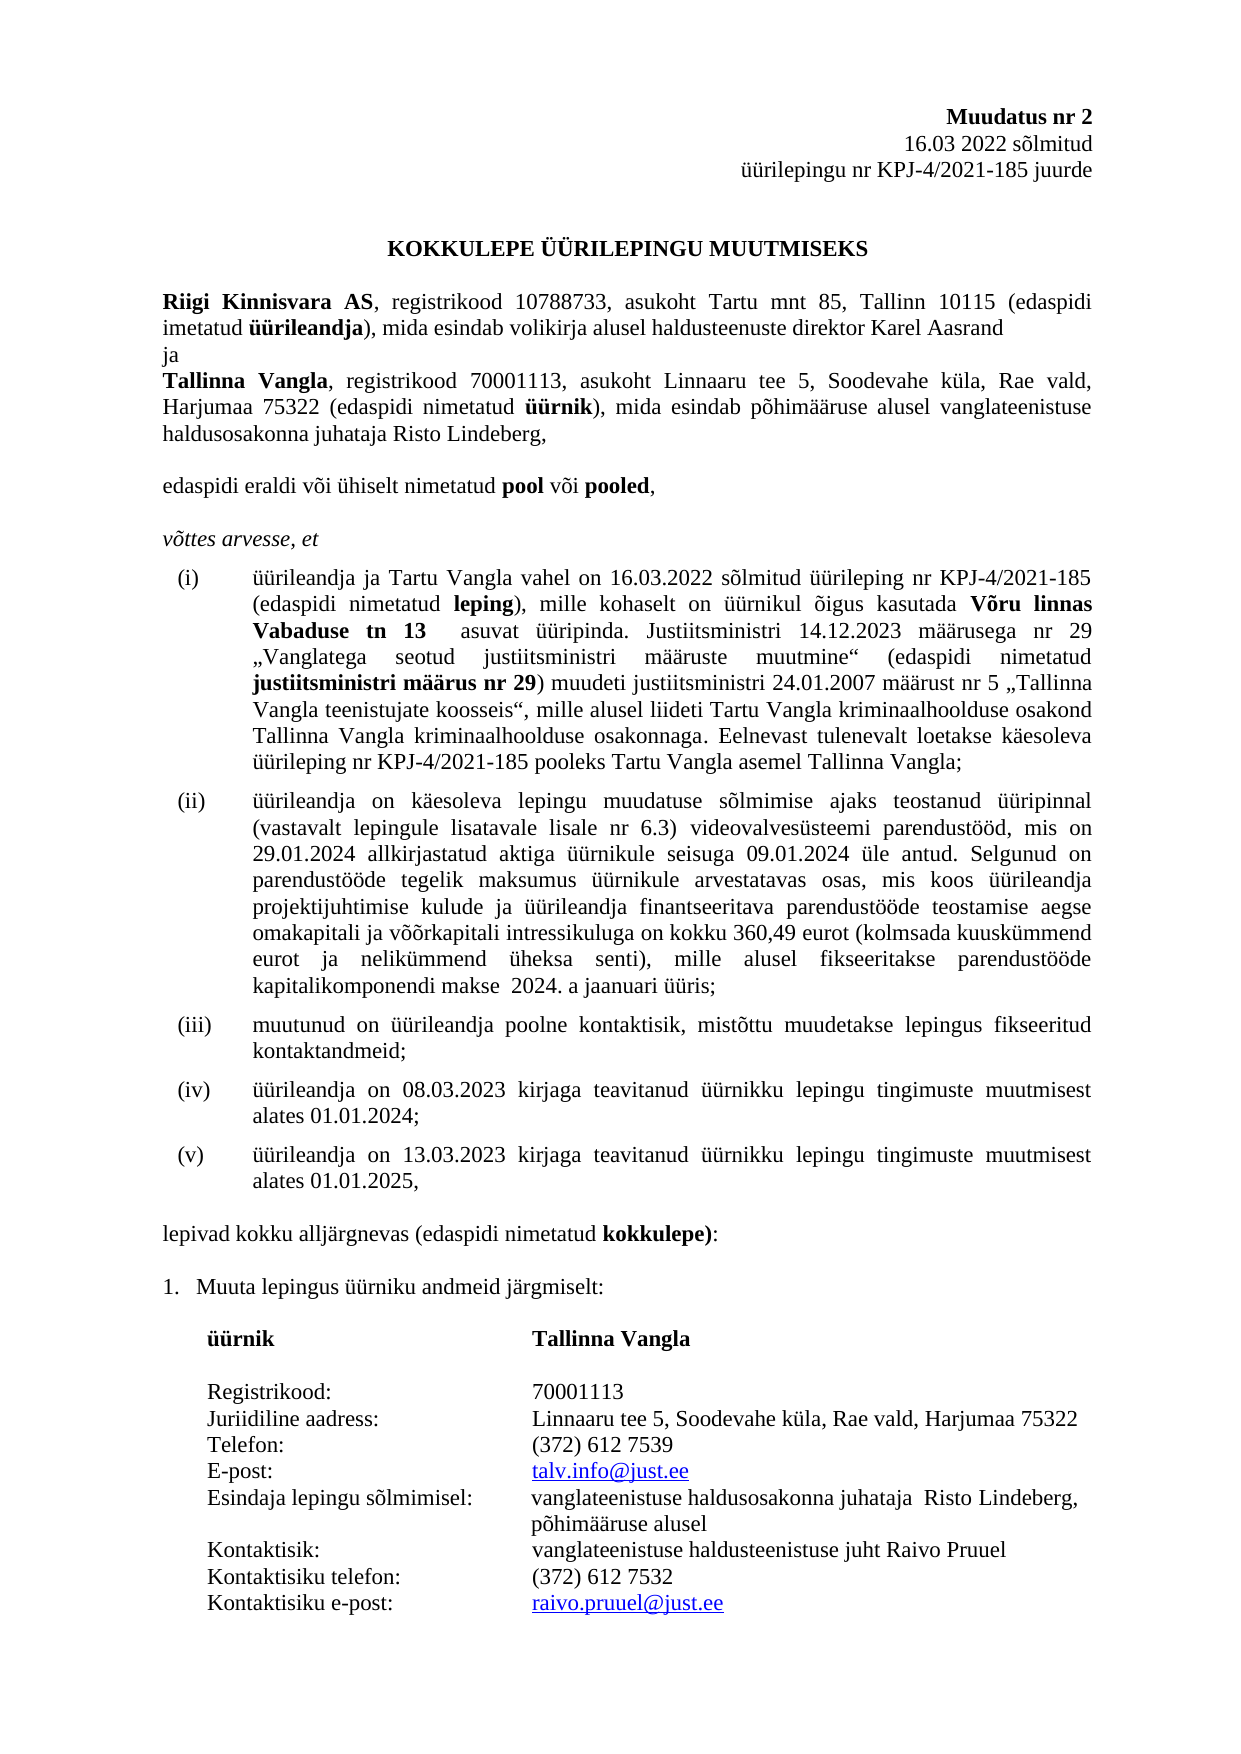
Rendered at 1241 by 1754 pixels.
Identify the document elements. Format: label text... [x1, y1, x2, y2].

list üürileandja on 13.03.2023 kirjaga teavitanud üürnikku lepingu tingimuste muutmisest alates 01.01.2025, [177, 1141, 1093, 1194]
list E-post: talv.info@just.ee [207, 1457, 1093, 1484]
text Kontaktisiku telefon: (372) 612 7532 [162, 1563, 1093, 1589]
list Kontaktisiku e-post: raivo.pruuel@just.ee [207, 1589, 1093, 1615]
text Tallinna Vangla, registrikood 70001113, asukoht Linnaaru tee 5, Soodevahe küla, Rae vald, Harjumaa 75322 (edaspidi nimetatud üürnik), mida esindab põhimääruse alusel vanglateenistuse haldusosakonna juhataja Risto Lindeberg, [162, 367, 1093, 446]
text Riigi Kinnisvara AS, registrikood 10788733, asukoht Tartu mnt 85, Tallinn 10115 (edaspidi imetatud üürileandja), mida esindab volikirja alusel haldusteenuste direktor Karel Aasrand [162, 288, 1093, 341]
list Registrikood: 70001113 [207, 1378, 1093, 1404]
list muutunud on üürileandja poolne kontaktisik, mistõttu muudetakse lepingus fikseeritud kontaktandmeid; [177, 1011, 1093, 1063]
list Muuta lepingus üürniku andmeid järgmiselt: [162, 1273, 1093, 1299]
text ja [162, 341, 1093, 367]
list Kontaktisik: vanglateenistuse haldusteenistuse juht Raivo Pruuel [207, 1536, 1093, 1563]
text lepivad kokku alljärgnevas (edaspidi nimetatud kokkulepe): [162, 1220, 1093, 1246]
list Esindaja lepingu sõlmimisel: vanglateenistuse haldusosakonna juhataja Risto Lindeberg, põhimääruse alusel [207, 1484, 1093, 1536]
text Juriidiline aadress: Linnaaru tee 5, Soodevahe küla, Rae vald, Harjumaa 75322 [162, 1404, 1093, 1431]
list üürileandja on käesoleva lepingu muudatuse sõlmimise ajaks teostanud üüripinnal (vastavalt lepingule lisatavale lisale nr 6.3) videovalvesüsteemi parendustööd, mis on 29.01.2024 allkirjastatud aktiga üürnikule seisuga 09.01.2024 üle antud. Selgunud on parendustööde tegelik maksumus üürnikule arvestatavas osas, mis koos üürileandja projektijuhtimise kulude ja üürileandja finantseeritava parendustööde teostamise aegse omakapitali ja võõrkapitali intressikuluga on kokku 360,49 eurot (kolmsada kuuskümmend eurot ja nelikümmend üheksa senti), mille alusel fikseeritakse parendustööde kapitalikomponendi makse 2024. a jaanuari üüris; [177, 787, 1093, 998]
text KOKKULEPE ÜÜRILEPINGU MUUTMISEKS [162, 235, 1093, 262]
list üürileandja ja Tartu Vangla vahel on 16.03.2022 sõlmitud üürileping nr KPJ-4/2021-185 (edaspidi nimetatud leping), mille kohaselt on üürnikul õigus kasutada Võru linnas Vabaduse tn 13 asuvat üüripinda. Justiitsministri 14.12.2023 määrusega nr 29 „Vanglatega seotud justiitsministri määruste muutmine“ (edaspidi nimetatud justiitsministri määrus nr 29) muudeti justiitsministri 24.01.2007 määrust nr 5 „Tallinna Vangla teenistujate koosseis“, mille alusel liideti Tartu Vangla kriminaalhoolduse osakond Tallinna Vangla kriminaalhoolduse osakonnaga. Eelnevast tulenevalt loetakse käesoleva üürileping nr KPJ-4/2021-185 pooleks Tartu Vangla asemel Tallinna Vangla; [177, 564, 1093, 775]
text 16.03 2022 sõlmitud [162, 130, 1093, 156]
text üürilepingu nr KPJ-4/2021-185 juurde [162, 156, 1093, 182]
list üürnik Tallinna Vangla [207, 1326, 1093, 1352]
text võttes arvesse, et [162, 525, 1093, 551]
list Telefon: (372) 612 7539 [207, 1431, 1093, 1457]
text edaspidi eraldi või ühiselt nimetatud pool või pooled, [162, 472, 1093, 499]
text Muudatus nr 2 [162, 103, 1093, 130]
list üürileandja on 08.03.2023 kirjaga teavitanud üürnikku lepingu tingimuste muutmisest alates 01.01.2024; [177, 1076, 1093, 1128]
